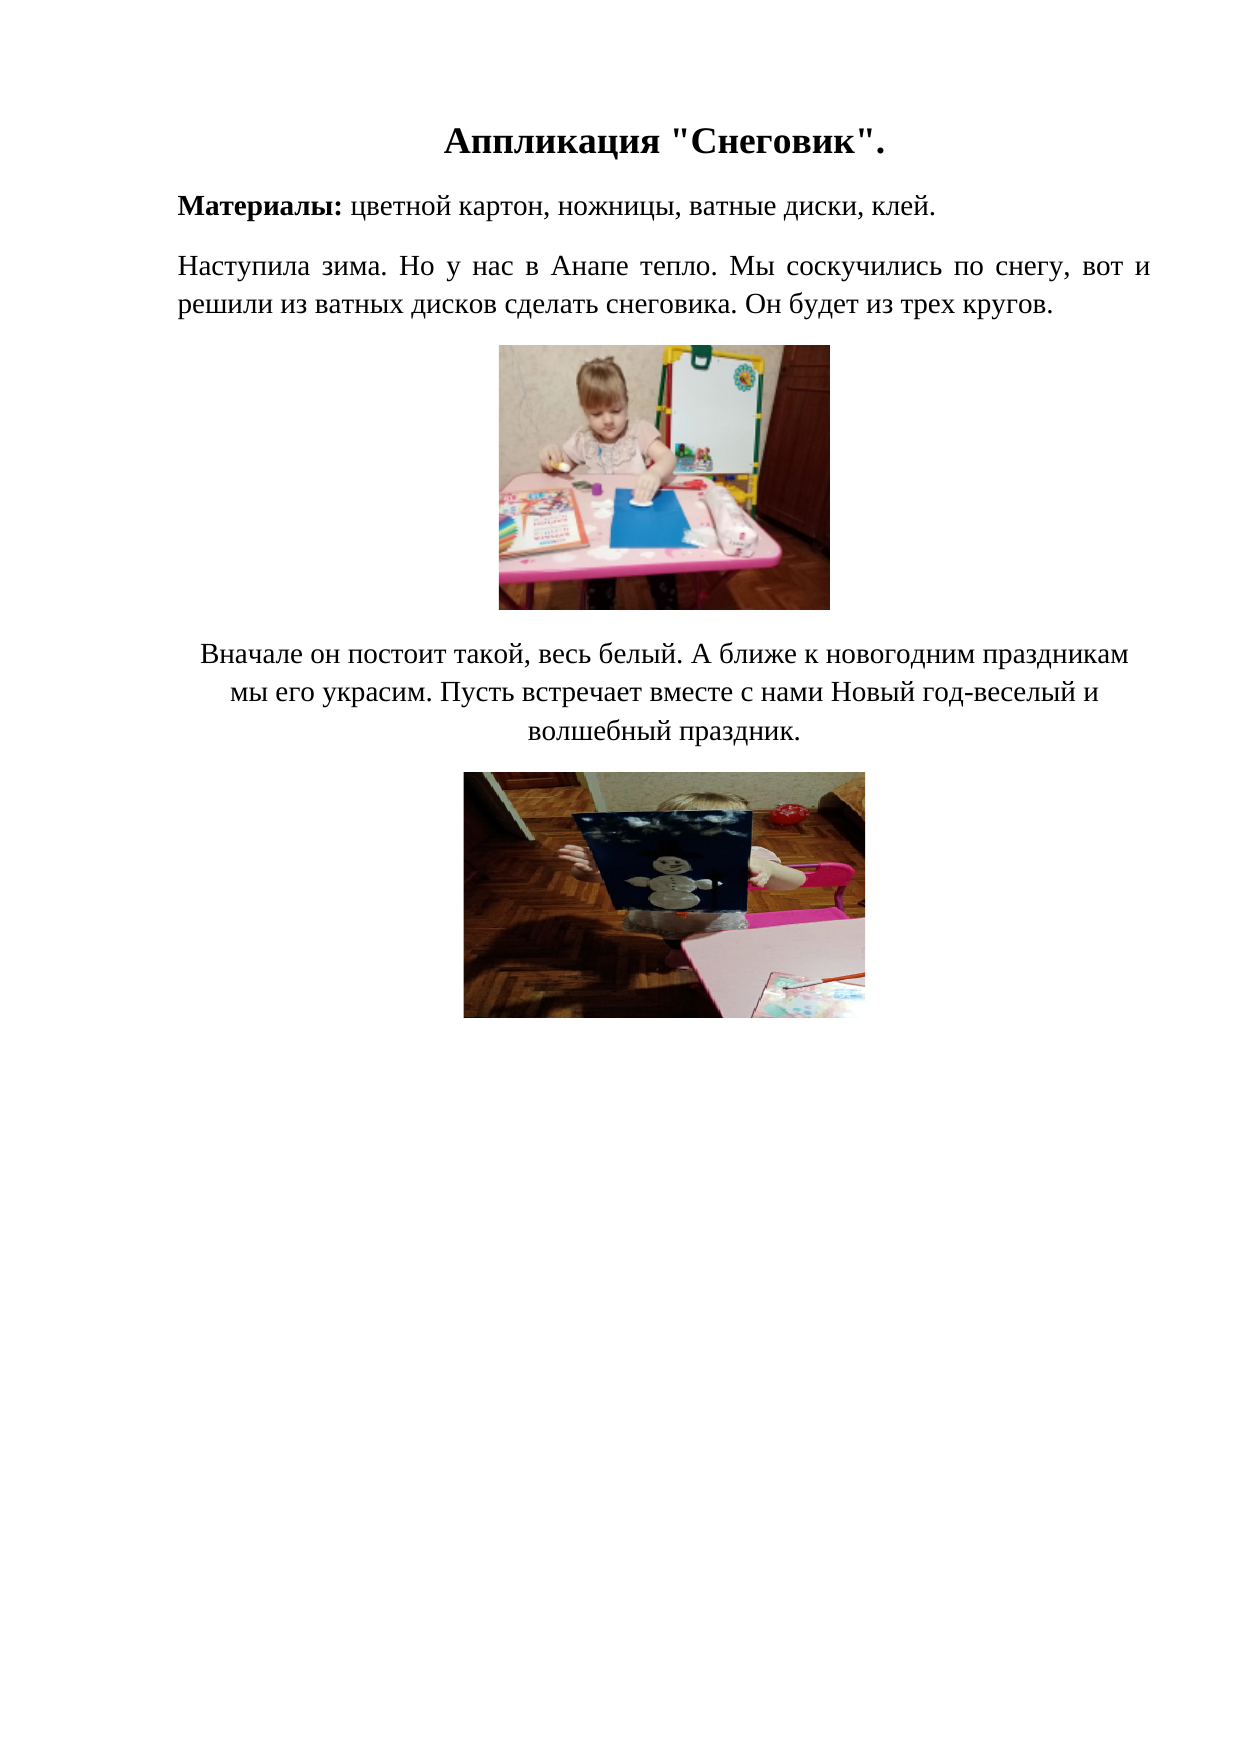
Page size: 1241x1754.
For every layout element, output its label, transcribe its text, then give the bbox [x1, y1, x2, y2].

text Наступила зима. Но у нас в Анапе тепло. Мы соскучились по снегу, вот и решили из ватных дисков сделать снеговика. Он будет из трех кругов. [177, 248, 1152, 320]
text Вначале он постоит такой, весь белый. А ближе к новогодним праздникам мы его украсим. Пусть встречает вместе с нами Новый год-веселый и волшебный праздник. [177, 346, 1152, 746]
text Материалы: цветной картон, ножницы, ватные диски, клей. [177, 188, 1152, 222]
picture [498, 345, 830, 610]
picture [463, 772, 866, 1018]
text Аппликация "Снеговик". [177, 118, 1152, 161]
